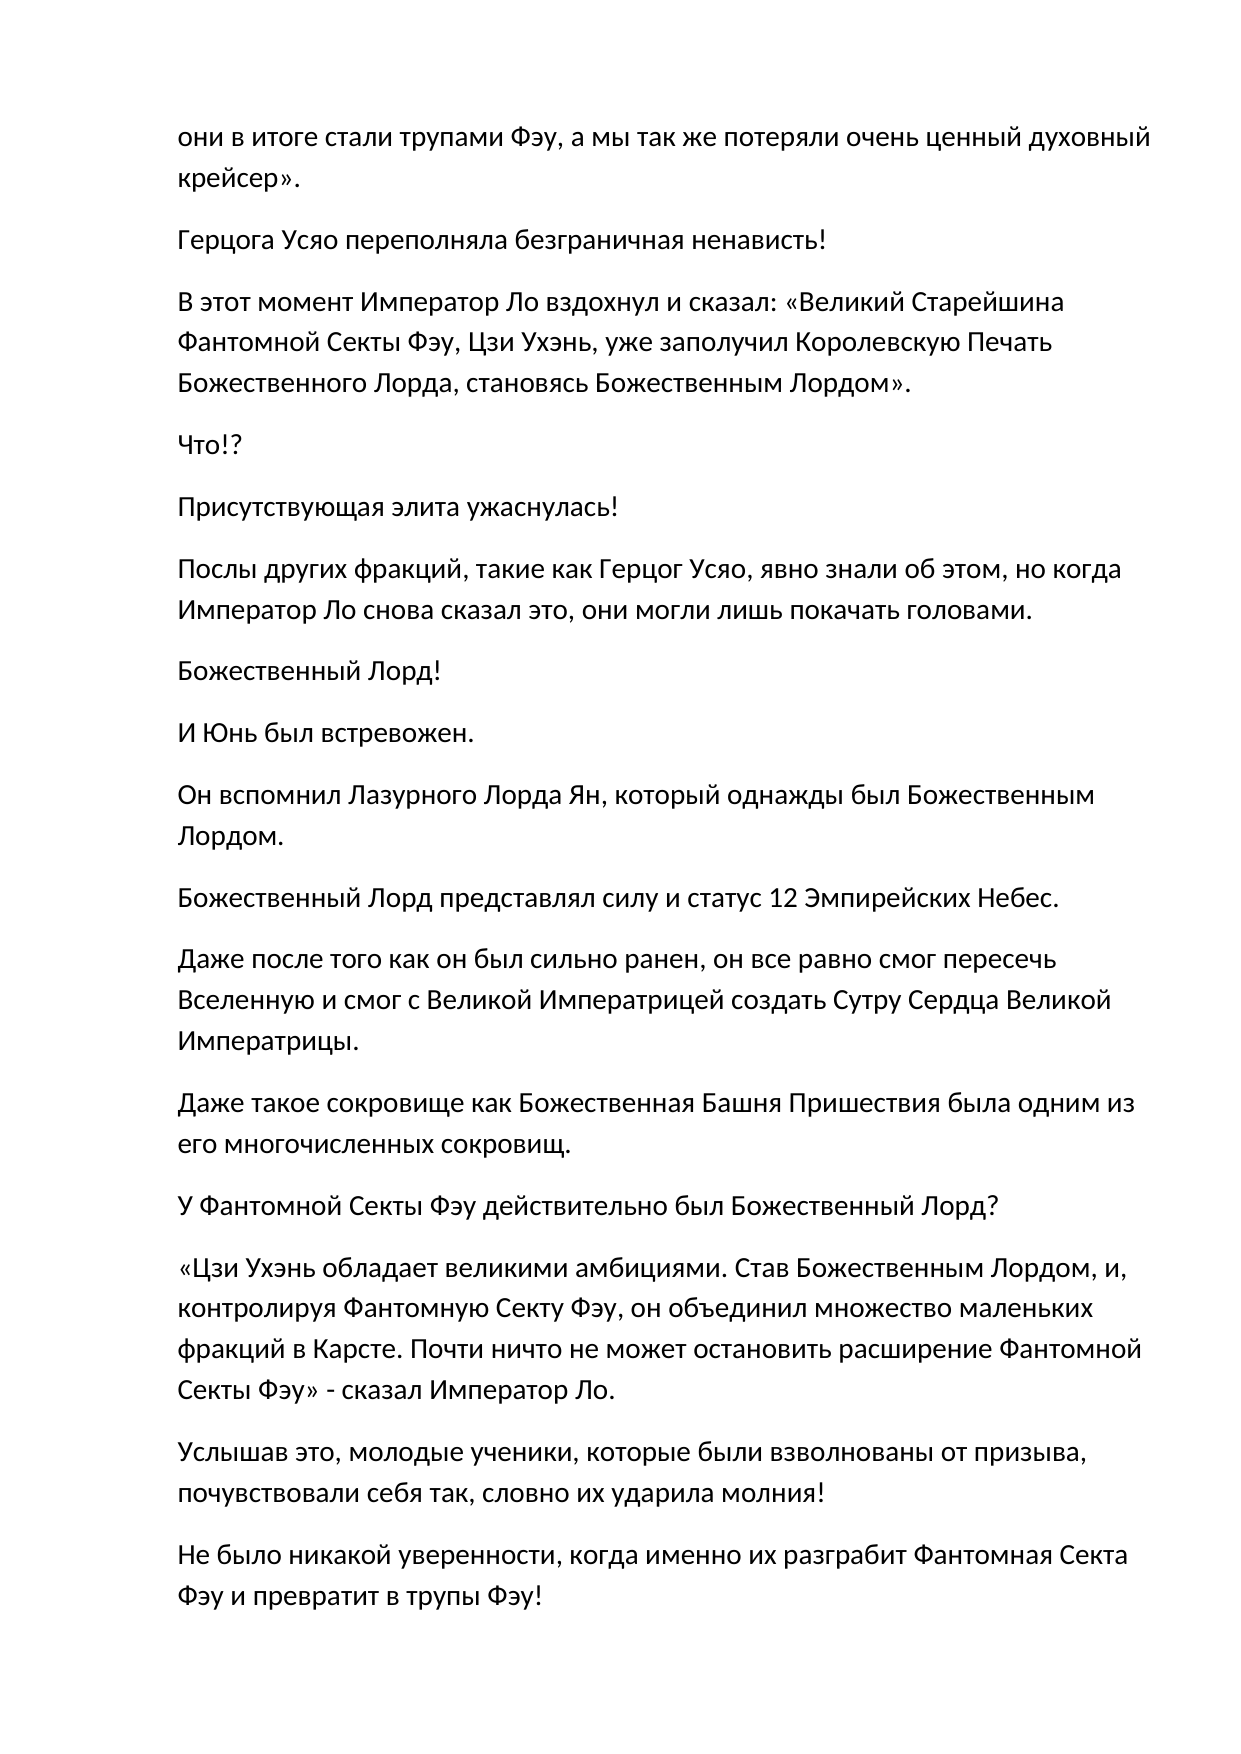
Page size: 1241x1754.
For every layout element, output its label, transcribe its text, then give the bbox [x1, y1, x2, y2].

text В этот момент Император Ло вздохнул и сказал: «Великий Старейшина Фантомной Секты Фэу, Цзи Ухэнь, уже заполучил Королевскую Печать Божественного Лорда, становясь Божественным Лордом». [177, 283, 1152, 400]
text У Фантомной Секты Фэу действительно был Божественный Лорд? [177, 1187, 1152, 1222]
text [177, 118, 1152, 195]
text Послы других фракций, такие как Герцог Усяо, явно знали об этом, но когда Император Ло снова сказал это, они могли лишь покачать головами. [177, 550, 1152, 626]
text Присутствующая элита ужаснулась! [177, 488, 1152, 524]
text «Цзи Ухэнь обладает великими амбициями. Став Божественным Лордом, и, контролируя Фантомную Секту Фэу, он объединил множество маленьких фракций в Карсте. Почти ничто не может остановить расширение Фантомной Секты Фэу» - сказал Император Ло. [177, 1249, 1152, 1407]
text И Юнь был встревожен. [177, 714, 1152, 750]
text Он вспомнил Лазурного Лорда Ян, который однажды был Божественным Лордом. [177, 776, 1152, 853]
text Услышав это, молодые ученики, которые были взволнованы от призыва, почувствовали себя так, словно их ударила молния! [177, 1433, 1152, 1510]
text Даже после того как он был сильно ранен, он все равно смог пересечь Вселенную и смог с Великой Императрицей создать Сутру Сердца Великой Императрицы. [177, 941, 1152, 1058]
text Что!? [177, 426, 1152, 462]
text Божественный Лорд представлял силу и статус 12 Эмпирейских Небес. [177, 879, 1152, 914]
text Герцога Усяо переполняла безграничная ненависть! [177, 221, 1152, 256]
text Не было никакой уверенности, когда именно их разграбит Фантомная Секта Фэу и превратит в трупы Фэу! [177, 1536, 1152, 1612]
text Даже такое сокровище как Божественная Башня Пришествия была одним из его многочисленных сокровищ. [177, 1084, 1152, 1161]
text Божественный Лорд! [177, 652, 1152, 688]
